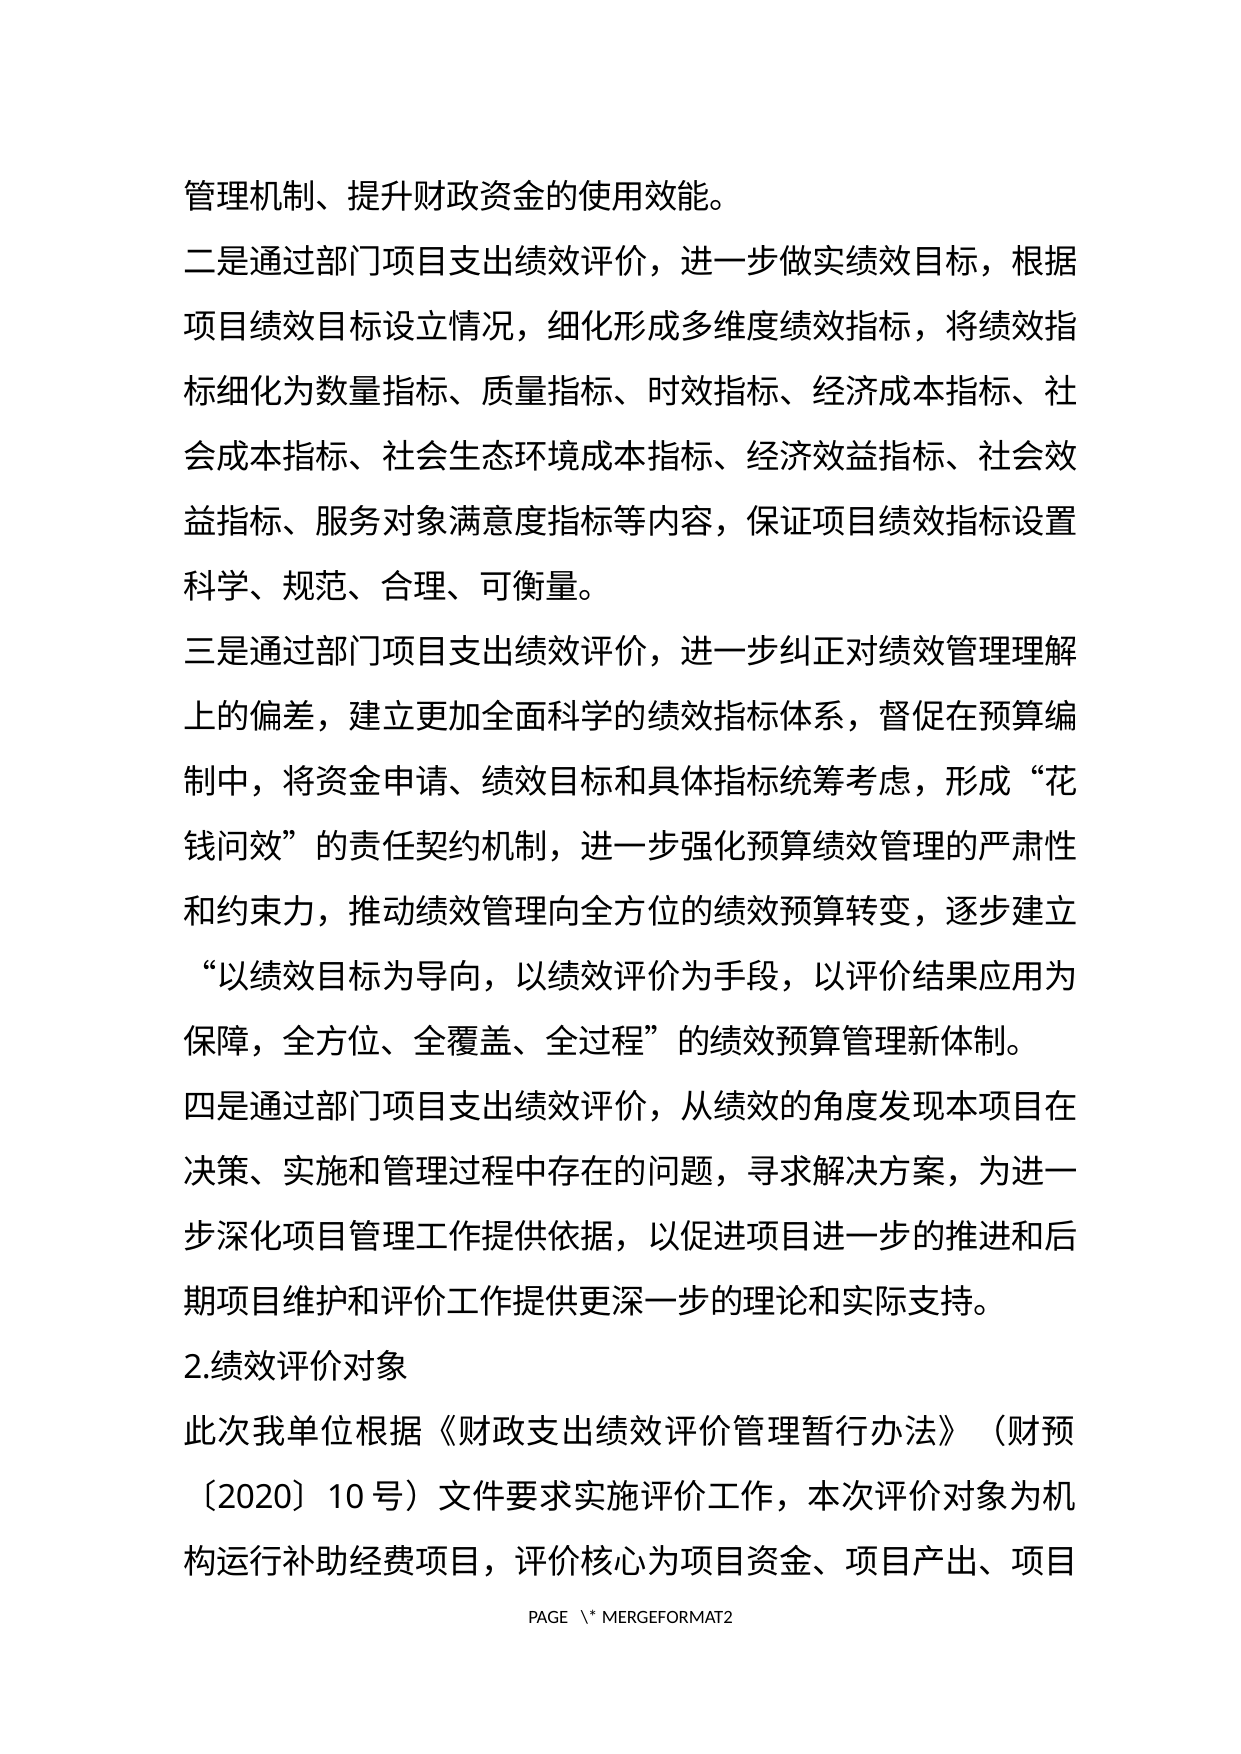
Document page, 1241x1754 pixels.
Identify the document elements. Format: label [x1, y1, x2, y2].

text [183, 162, 1078, 1592]
